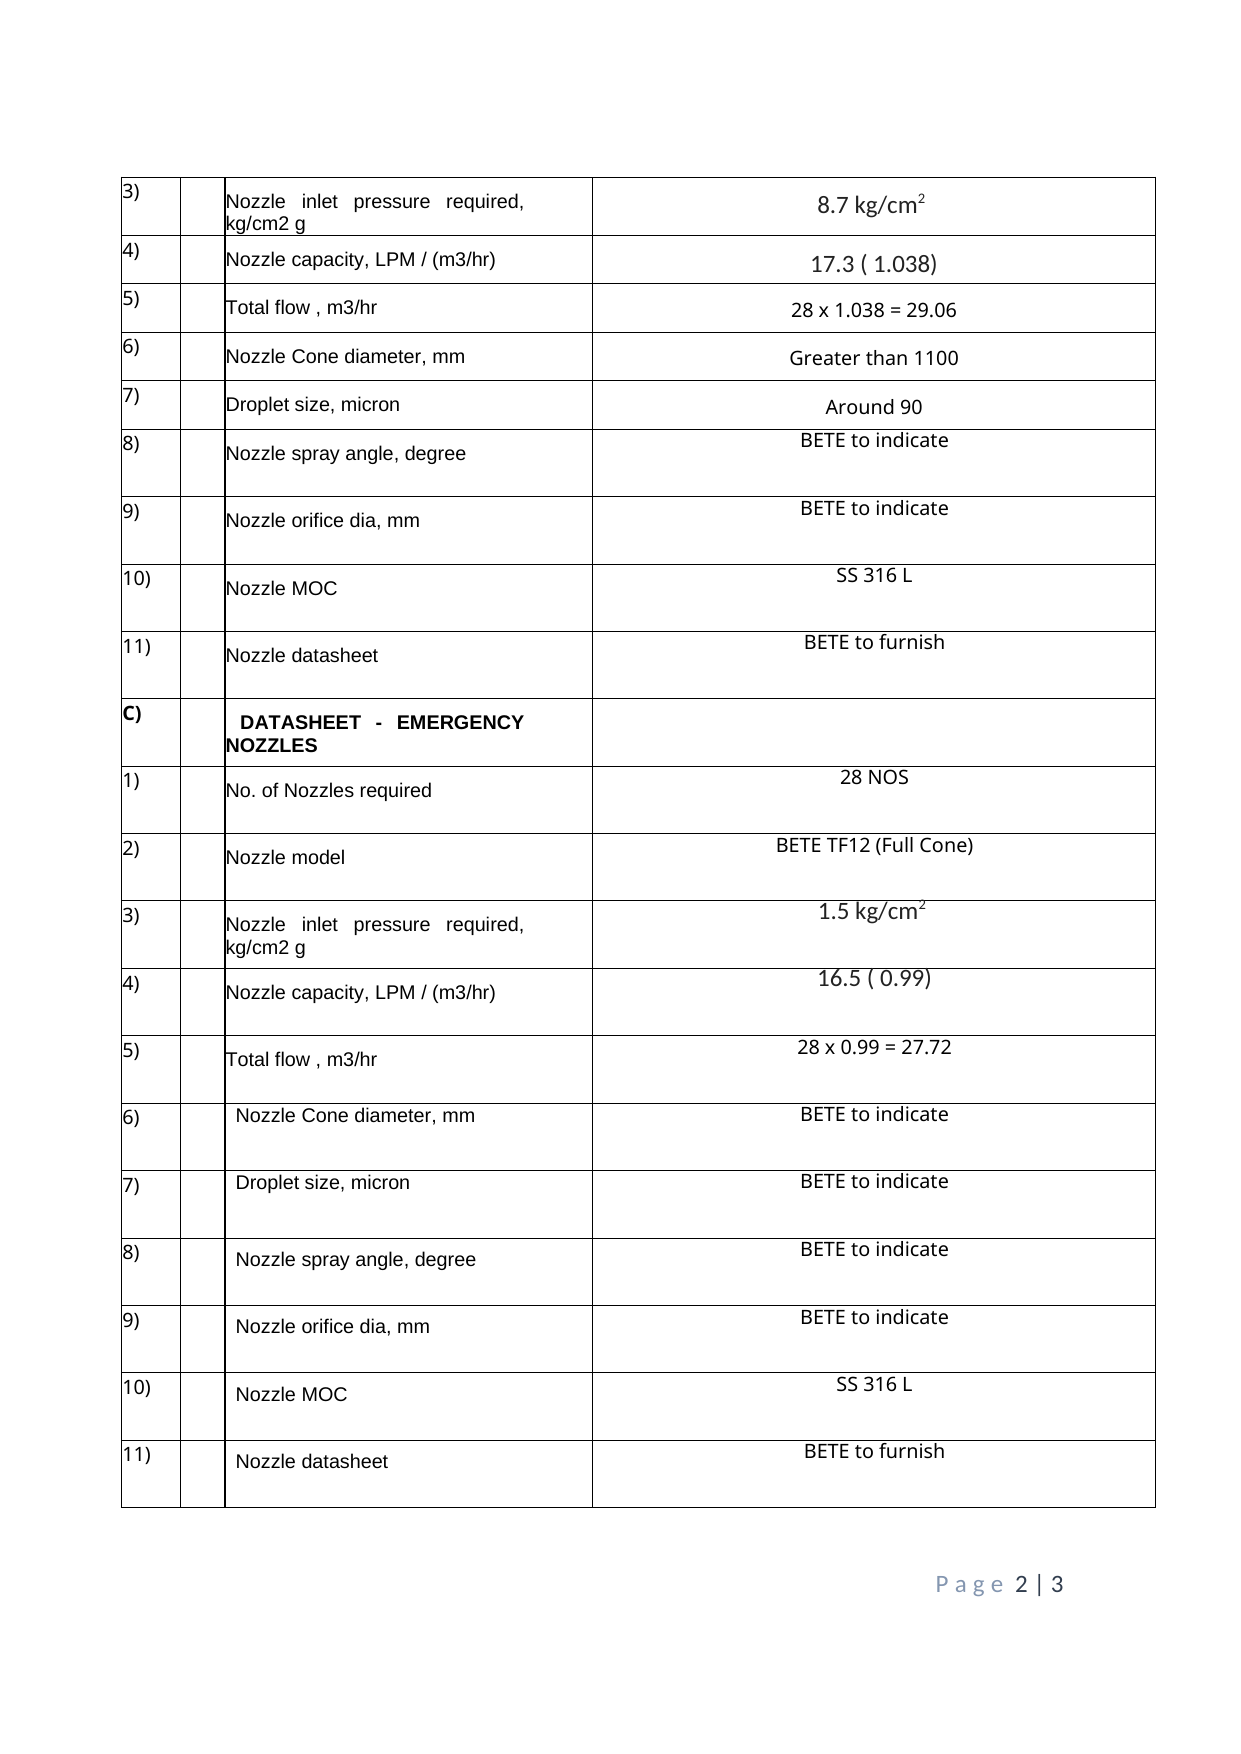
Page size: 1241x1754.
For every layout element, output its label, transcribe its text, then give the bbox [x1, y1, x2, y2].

table_cell 1.5 kg/cm2 [593, 901, 1155, 968]
table_cell 10) [122, 1373, 180, 1439]
table_cell [181, 1104, 224, 1170]
table_cell [181, 1306, 224, 1372]
table_cell Nozzle spray angle, degree [226, 1239, 592, 1305]
table_cell 9) [122, 1306, 180, 1372]
table_cell No. of Nozzles required [226, 767, 592, 833]
table_cell 7) [122, 381, 180, 429]
table_cell 6) [122, 333, 180, 380]
table_cell Nozzle MOC [226, 1373, 592, 1439]
table_cell [181, 1239, 224, 1305]
table_cell Around 90 [593, 381, 1155, 429]
table_cell [181, 333, 224, 380]
table_cell 8.7 kg/cm2 [593, 178, 1155, 235]
table_cell [181, 565, 224, 631]
table_cell BETE to indicate [593, 1306, 1155, 1372]
table_cell 11) [122, 632, 180, 698]
table_cell [181, 1171, 224, 1237]
table_cell 3) [122, 901, 180, 968]
table_cell Nozzle MOC [226, 565, 592, 631]
table_cell 3) [122, 178, 180, 235]
table_cell Nozzle datasheet [226, 1441, 592, 1507]
table_cell Nozzle model [226, 834, 592, 900]
table_cell [181, 699, 224, 766]
table_cell 4) [122, 236, 180, 283]
table_cell 8) [122, 430, 180, 496]
table_cell [181, 767, 224, 833]
table_cell 6) [122, 1104, 180, 1170]
table_cell BETE TF12 (Full Cone) [593, 834, 1155, 900]
table_cell Nozzle capacity, LPM / (m3/hr) [226, 236, 592, 283]
table_cell [181, 178, 224, 235]
table_cell [593, 699, 1155, 766]
table_cell SS 316 L [593, 565, 1155, 631]
table_cell DATASHEET - EMERGENCY NOZZLES [226, 699, 592, 766]
table_cell [181, 632, 224, 698]
table_cell Droplet size, micron [226, 381, 592, 429]
table_cell 5) [122, 284, 180, 332]
table_cell Nozzle spray angle, degree [226, 430, 592, 496]
table_cell [181, 497, 224, 563]
table_cell 8) [122, 1239, 180, 1305]
table_cell 2) [122, 834, 180, 900]
table_cell 28 NOS [593, 767, 1155, 833]
table_cell [181, 284, 224, 332]
table_cell [181, 1441, 224, 1507]
table_cell Nozzle datasheet [226, 632, 592, 698]
table_cell [181, 236, 224, 283]
table_cell 11) [122, 1441, 180, 1507]
table_cell 5) [122, 1036, 180, 1103]
table_cell 28 x 0.99 = 27.72 [593, 1036, 1155, 1103]
table_cell 16.5 ( 0.99) [593, 969, 1155, 1035]
table_cell Nozzle Cone diameter, mm [226, 1104, 592, 1170]
table_cell BETE to furnish [593, 632, 1155, 698]
table_cell 9) [122, 497, 180, 563]
table_cell [181, 381, 224, 429]
table_cell Nozzle capacity, LPM / (m3/hr) [226, 969, 592, 1035]
table_cell Nozzle inlet pressure required, kg/cm2 g [226, 178, 592, 235]
table_cell SS 316 L [593, 1373, 1155, 1439]
table_cell 1) [122, 767, 180, 833]
table_cell 4) [122, 969, 180, 1035]
table_cell Nozzle inlet pressure required, kg/cm2 g [226, 901, 592, 968]
table_cell 17.3 ( 1.038) [593, 236, 1155, 283]
table_cell Nozzle Cone diameter, mm [226, 333, 592, 380]
table_cell Nozzle orifice dia, mm [226, 1306, 592, 1372]
table_cell BETE to indicate [593, 1104, 1155, 1170]
table_cell [181, 834, 224, 900]
table_cell BETE to furnish [593, 1441, 1155, 1507]
table_cell [181, 969, 224, 1035]
table_cell BETE to indicate [593, 497, 1155, 563]
table_cell 28 x 1.038 = 29.06 [593, 284, 1155, 332]
table_cell [181, 901, 224, 968]
table_cell 7) [122, 1171, 180, 1237]
table_cell BETE to indicate [593, 1239, 1155, 1305]
table_cell [181, 1036, 224, 1103]
table_cell Greater than 1100 [593, 333, 1155, 380]
table_cell Total flow , m3/hr [226, 1036, 592, 1103]
table_cell [181, 430, 224, 496]
table_cell BETE to indicate [593, 430, 1155, 496]
table_cell Droplet size, micron [226, 1171, 592, 1237]
table_cell C) [122, 699, 180, 766]
table_cell BETE to indicate [593, 1171, 1155, 1237]
table_cell Total flow , m3/hr [226, 284, 592, 332]
table_cell 10) [122, 565, 180, 631]
table_cell [181, 1373, 224, 1439]
table_cell Nozzle orifice dia, mm [226, 497, 592, 563]
